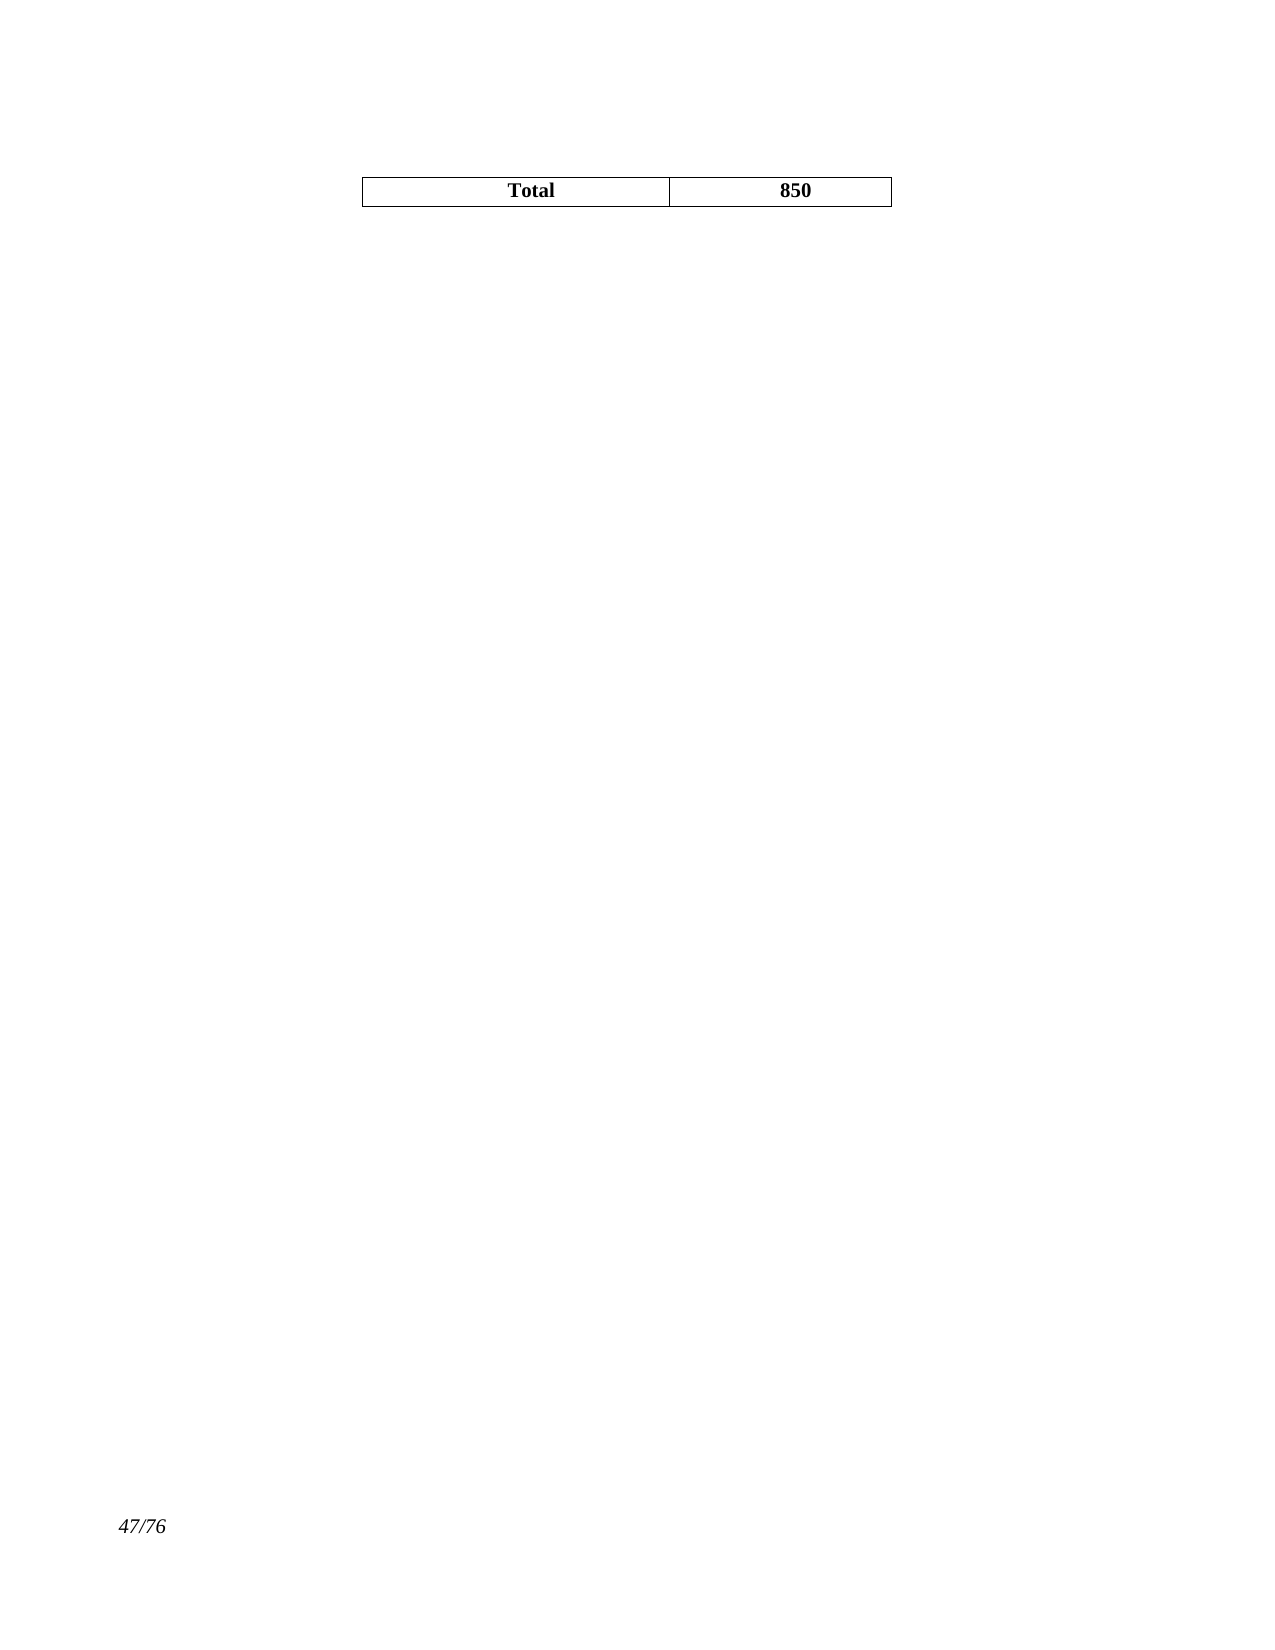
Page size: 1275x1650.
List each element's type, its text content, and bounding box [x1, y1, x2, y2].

table_cell 850 [670, 178, 891, 206]
table_cell Total [363, 178, 669, 206]
